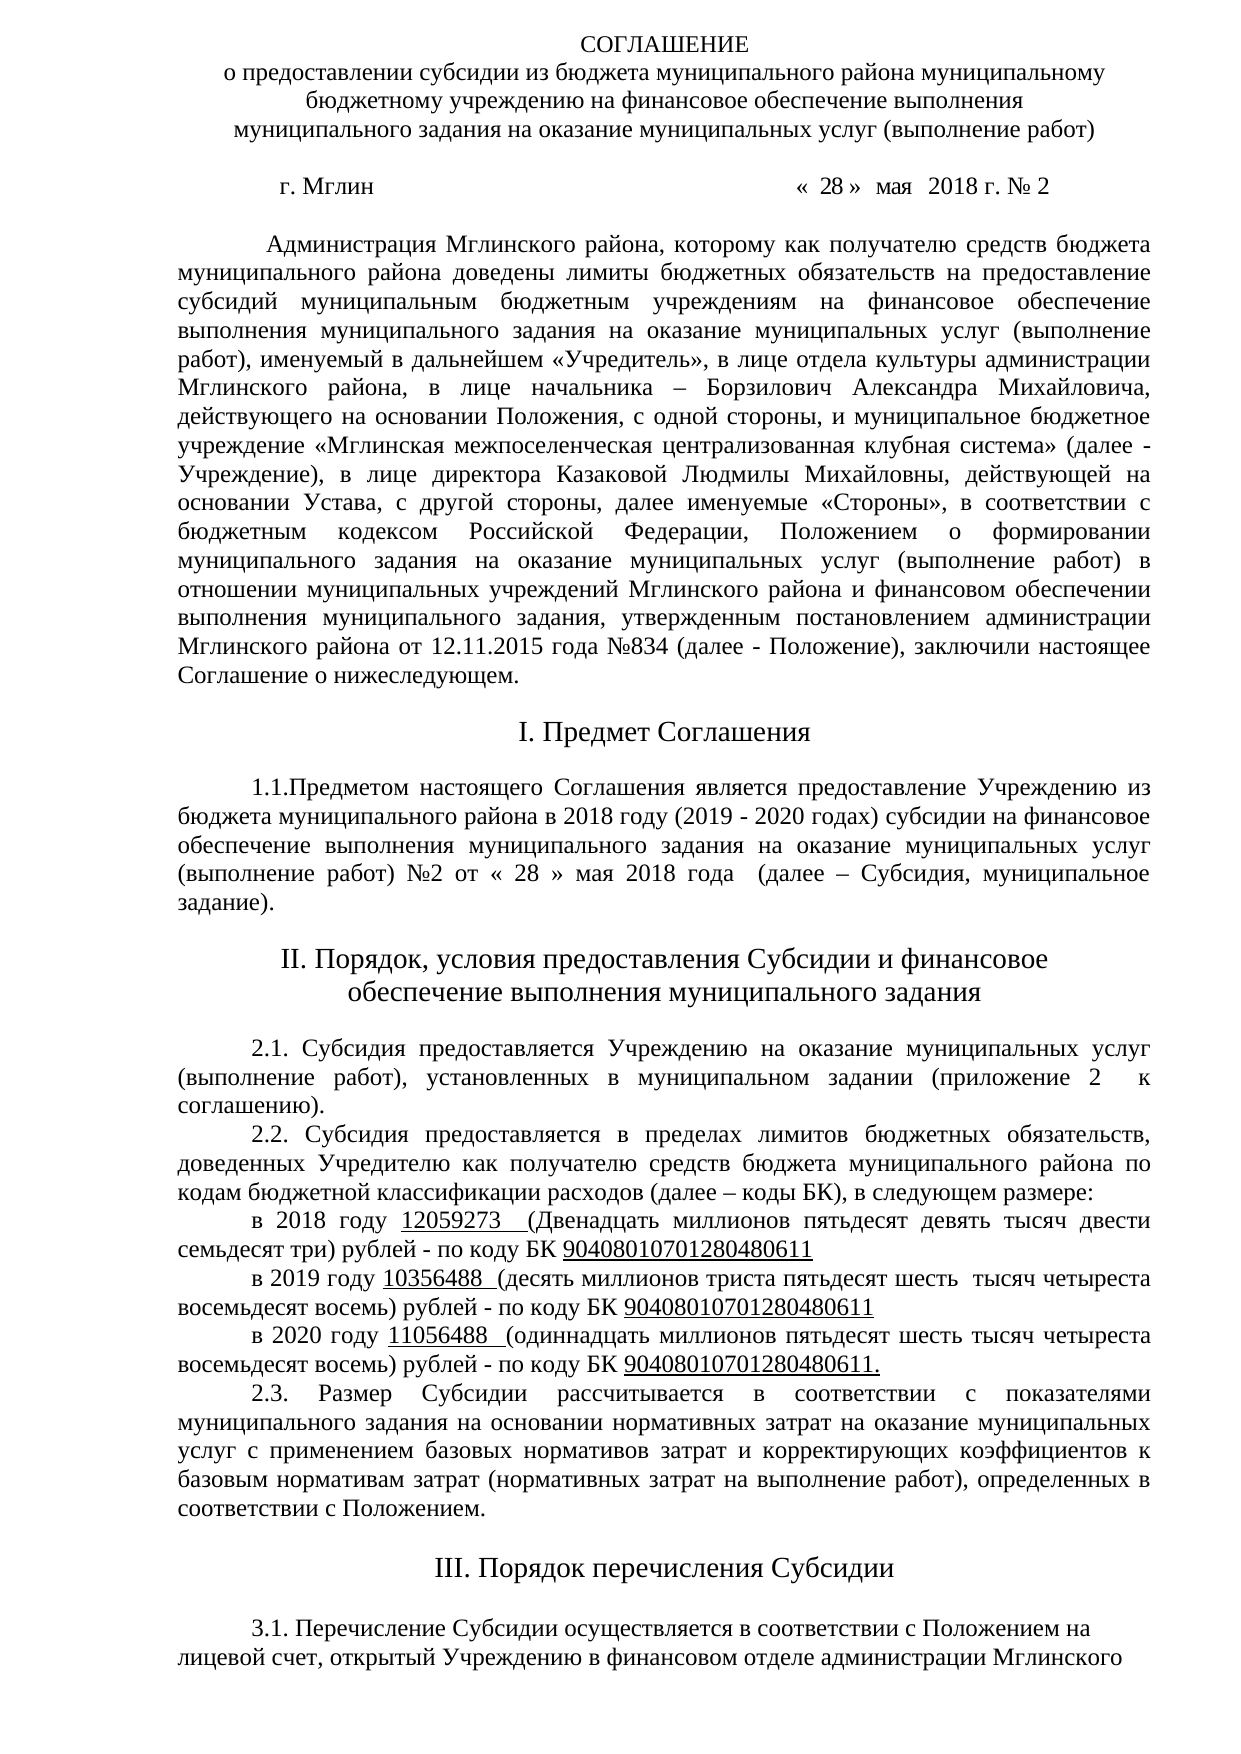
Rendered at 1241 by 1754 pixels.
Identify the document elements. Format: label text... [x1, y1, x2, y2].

text г. Мглин « 28 » мая 2018 г. № 2 [177, 171, 796, 200]
text Администрация Мглинского района, которому как получателю средств бюджета муниципального района доведены лимиты бюджетных обязательств на предоставление субсидий муниципальным бюджетным учреждениям на финансовое обеспечение выполнения муниципального задания на оказание муниципальных услуг (выполнение работ), именуемый в дальнейшем «Учредитель», в лице отдела культуры администрации Мглинского района, в лице начальника – Борзилович Александра Михайловича, действующего на основании Положения, с одной стороны, и муниципальное бюджетное учреждение «Мглинская межпоселенческая централизованная клубная система» (далее - Учреждение), в лице директора Казаковой Людмилы Михайловны, действующей на основании Устава, с другой стороны, далее именуемые «Стороны», в соответствии с бюджетным кодексом Российской Федерации, Положением о формировании муниципального задания на оказание муниципальных услуг (выполнение работ) в отношении муниципальных учреждений Мглинского района и финансовом обеспечении выполнения муниципального задания, утвержденным постановлением администрации Мглинского района от 12.11.2015 года №834 (далее - Положение), заключили настоящее Соглашение о нижеследующем. [177, 229, 1152, 689]
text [177, 1613, 1152, 1670]
text I. Предмет Соглашения [177, 714, 1152, 747]
text в 2019 году 10356488 (десять миллионов триста пятьдесят шесть тысяч четыреста восемьдесят восемь) рублей - по коду БК 90408010701280480611 [177, 1263, 1152, 1321]
text II. Порядок, условия предоставления Субсидии и финансовое обеспечение выполнения муниципального задания [177, 941, 1152, 1008]
text 2.3. Размер Субсидии рассчитывается в соответствии с показателями муниципального задания на основании нормативных затрат на оказание муниципальных услуг с применением базовых нормативов затрат и корректирующих коэффициентов к базовым нормативам затрат (нормативных затрат на выполнение работ), определенных в соответствии с Положением. [177, 1378, 1152, 1522]
text о предоставлении субсидии из бюджета муниципального района муниципальному бюджетному учреждению на финансовое обеспечение выполнения [177, 58, 1152, 114]
text СОГЛАШЕНИЕ [177, 29, 1152, 58]
text 1.1.Предметом настоящего Соглашения является предоставление Учреждению из бюджета муниципального района в 2018 году (2019 - 2020 годах) субсидии на финансовое обеспечение выполнения муниципального задания на оказание муниципальных услуг (выполнение работ) №2 от « 28 » мая 2018 года (далее – Субсидия, муниципальное задание). [177, 772, 1152, 916]
text 2.2. Субсидия предоставляется в пределах лимитов бюджетных обязательств, доведенных Учредителю как получателю средств бюджета муниципального района по кодам бюджетной классификации расходов (далее – коды БК), в следующем размере: [177, 1119, 1152, 1206]
text 2.1. Субсидия предоставляется Учреждению на оказание муниципальных услуг (выполнение работ), установленных в муниципальном задании (приложение 2 к соглашению). [177, 1033, 1152, 1119]
text III. Порядок перечисления Субсидии [177, 1551, 1152, 1584]
text муниципального задания на оказание муниципальных услуг (выполнение работ) [177, 114, 1152, 142]
text в 2018 году 12059273 (Двенадцать миллионов пятьдесят девять тысяч двести семьдесят три) рублей - по коду БК 90408010701280480611 [177, 1206, 1152, 1263]
text г. Мглин « 28 » мая 2018 г. № 2 [928, 171, 1152, 200]
text в 2020 году 11056488 (одиннадцать миллионов пятьдесят шесть тысяч четыреста восемьдесят восемь) рублей - по коду БК 90408010701280480611. [177, 1321, 1152, 1378]
